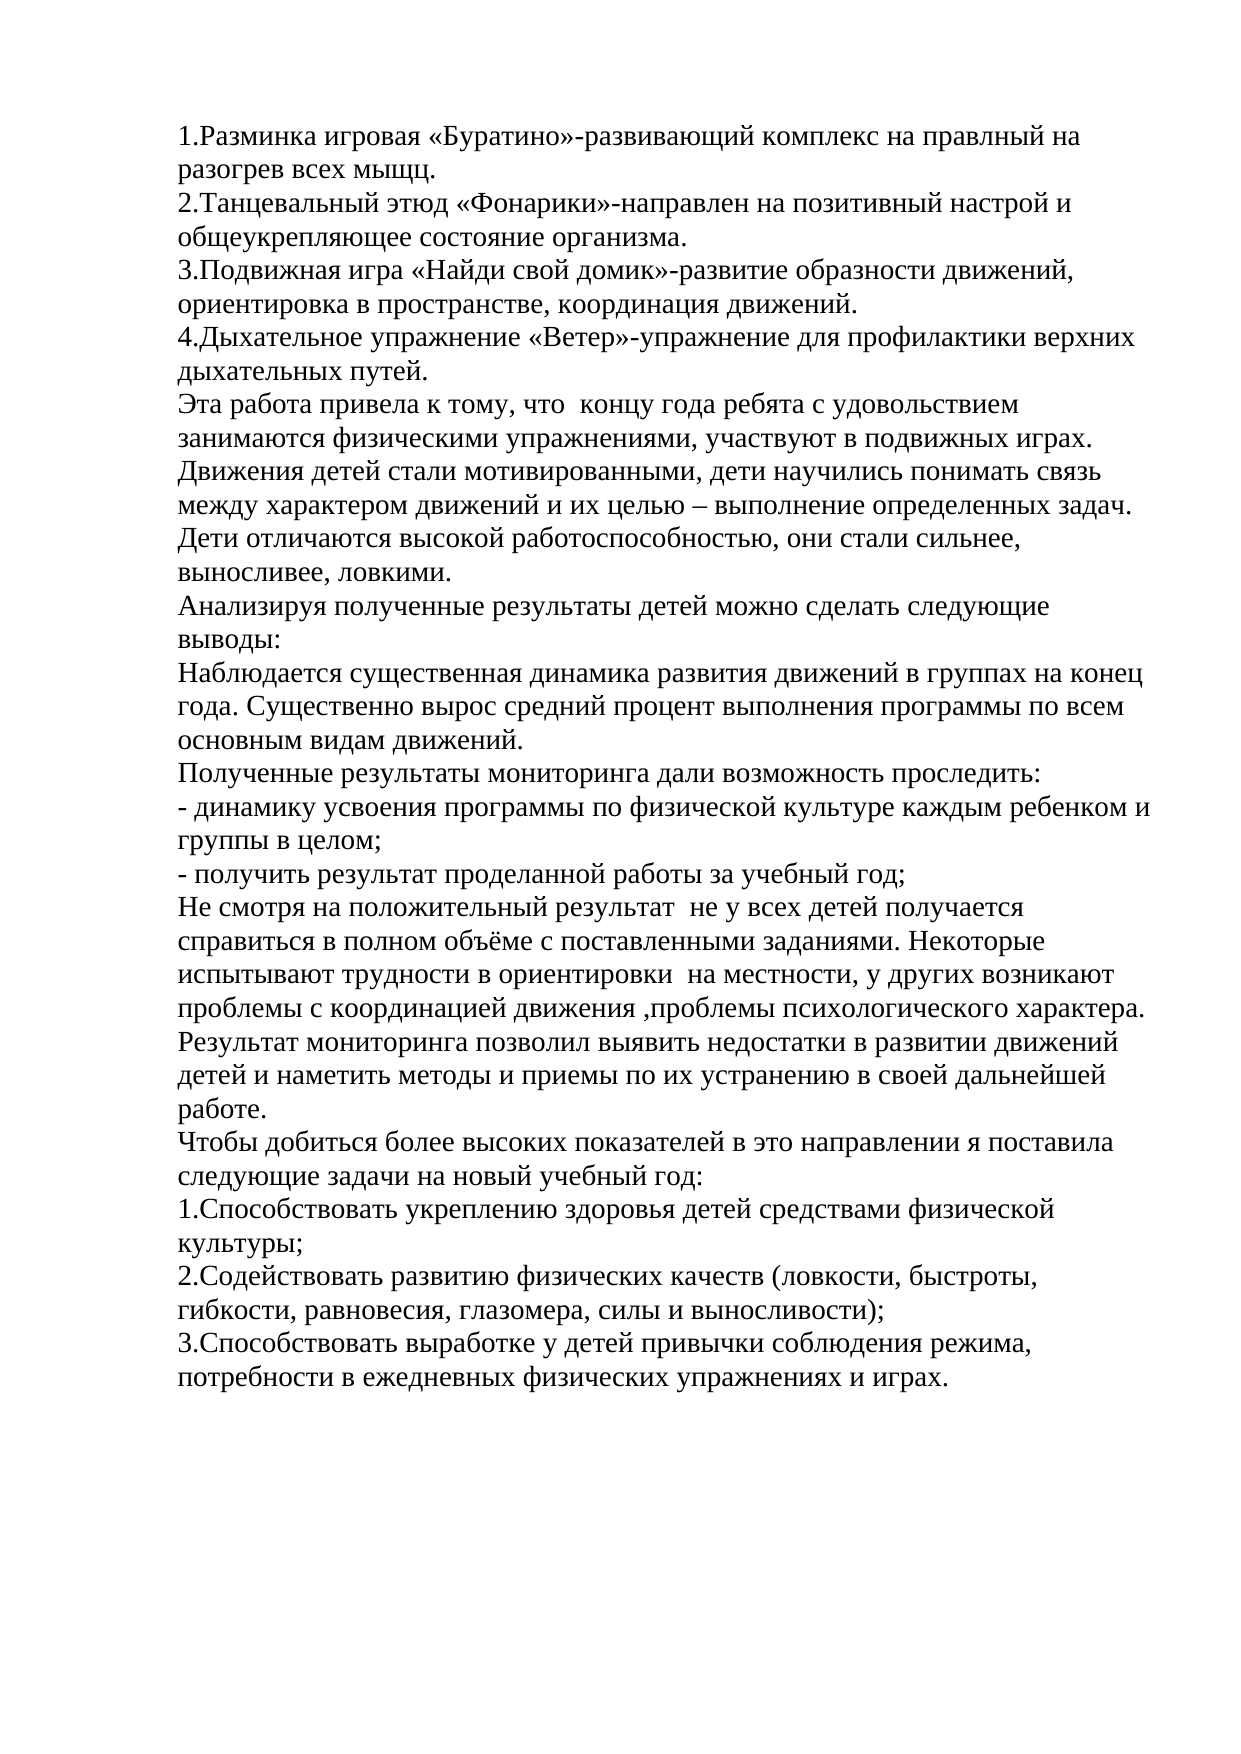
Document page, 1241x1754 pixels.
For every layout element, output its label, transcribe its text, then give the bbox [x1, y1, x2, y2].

text 3.Способствовать выработке у детей привычки соблюдения режима, потребности в ежедневных физических упражнениях и играх. [177, 1326, 1152, 1393]
text Полученные результаты мониторинга дали возможность проследить: [177, 755, 1152, 789]
text 3.Подвижная игра «Найди свой домик»-развитие образности движений, ориентировка в пространстве, координация движений. [177, 252, 1152, 319]
text Не смотря на положительный результат не у всех детей получается справиться в полном объёме с поставленными заданиями. Некоторые испытывают трудности в ориентировки на местности, у других возникают проблемы с координацией движения ,проблемы психологического характера. Результат мониторинга позволил выявить недостатки в развитии движений детей и наметить методы и приемы по их устранению в своей дальнейшей работе. [177, 889, 1152, 1124]
text - динамику усвоения программы по физической культуре каждым ребенком и группы в целом; [177, 789, 1152, 856]
text - получить результат проделанной работы за учебный год; [177, 856, 1152, 889]
text Чтобы добиться более высоких показателей в это направлении я поставила следующие задачи на новый учебный год: [177, 1124, 1152, 1191]
text 2.Танцевальный этюд «Фонарики»-направлен на позитивный настрой и общеукрепляющее состояние организма. [177, 185, 1152, 252]
text Наблюдается существенная динамика развития движений в группах на конец года. Существенно вырос средний процент выполнения программы по всем основным видам движений. [177, 655, 1152, 755]
text Анализируя полученные результаты детей можно сделать следующие выводы: [177, 588, 1152, 655]
text Эта работа привела к тому, что концу года ребята с удовольствием занимаются физическими упражнениями, участвуют в подвижных играх. Движения детей стали мотивированными, дети научились понимать связь между характером движений и их целью – выполнение определенных задач. Дети отличаются высокой работоспособностью, они стали сильнее, выносливее, ловкими. [177, 386, 1152, 588]
text 1.Способствовать укреплению здоровья детей средствами физической культуры; [177, 1191, 1152, 1258]
text 1.Разминка игровая «Буратино»-развивающий комплекс на правлный на разогрев всех мыщц. [177, 118, 1152, 185]
text 2.Содействовать развитию физических качеств (ловкости, быстроты, гибкости, равновесия, глазомера, силы и выносливости); [177, 1258, 1152, 1326]
text 4.Дыхательное упражнение «Ветер»-упражнение для профилактики верхних дыхательных путей. [177, 319, 1152, 386]
